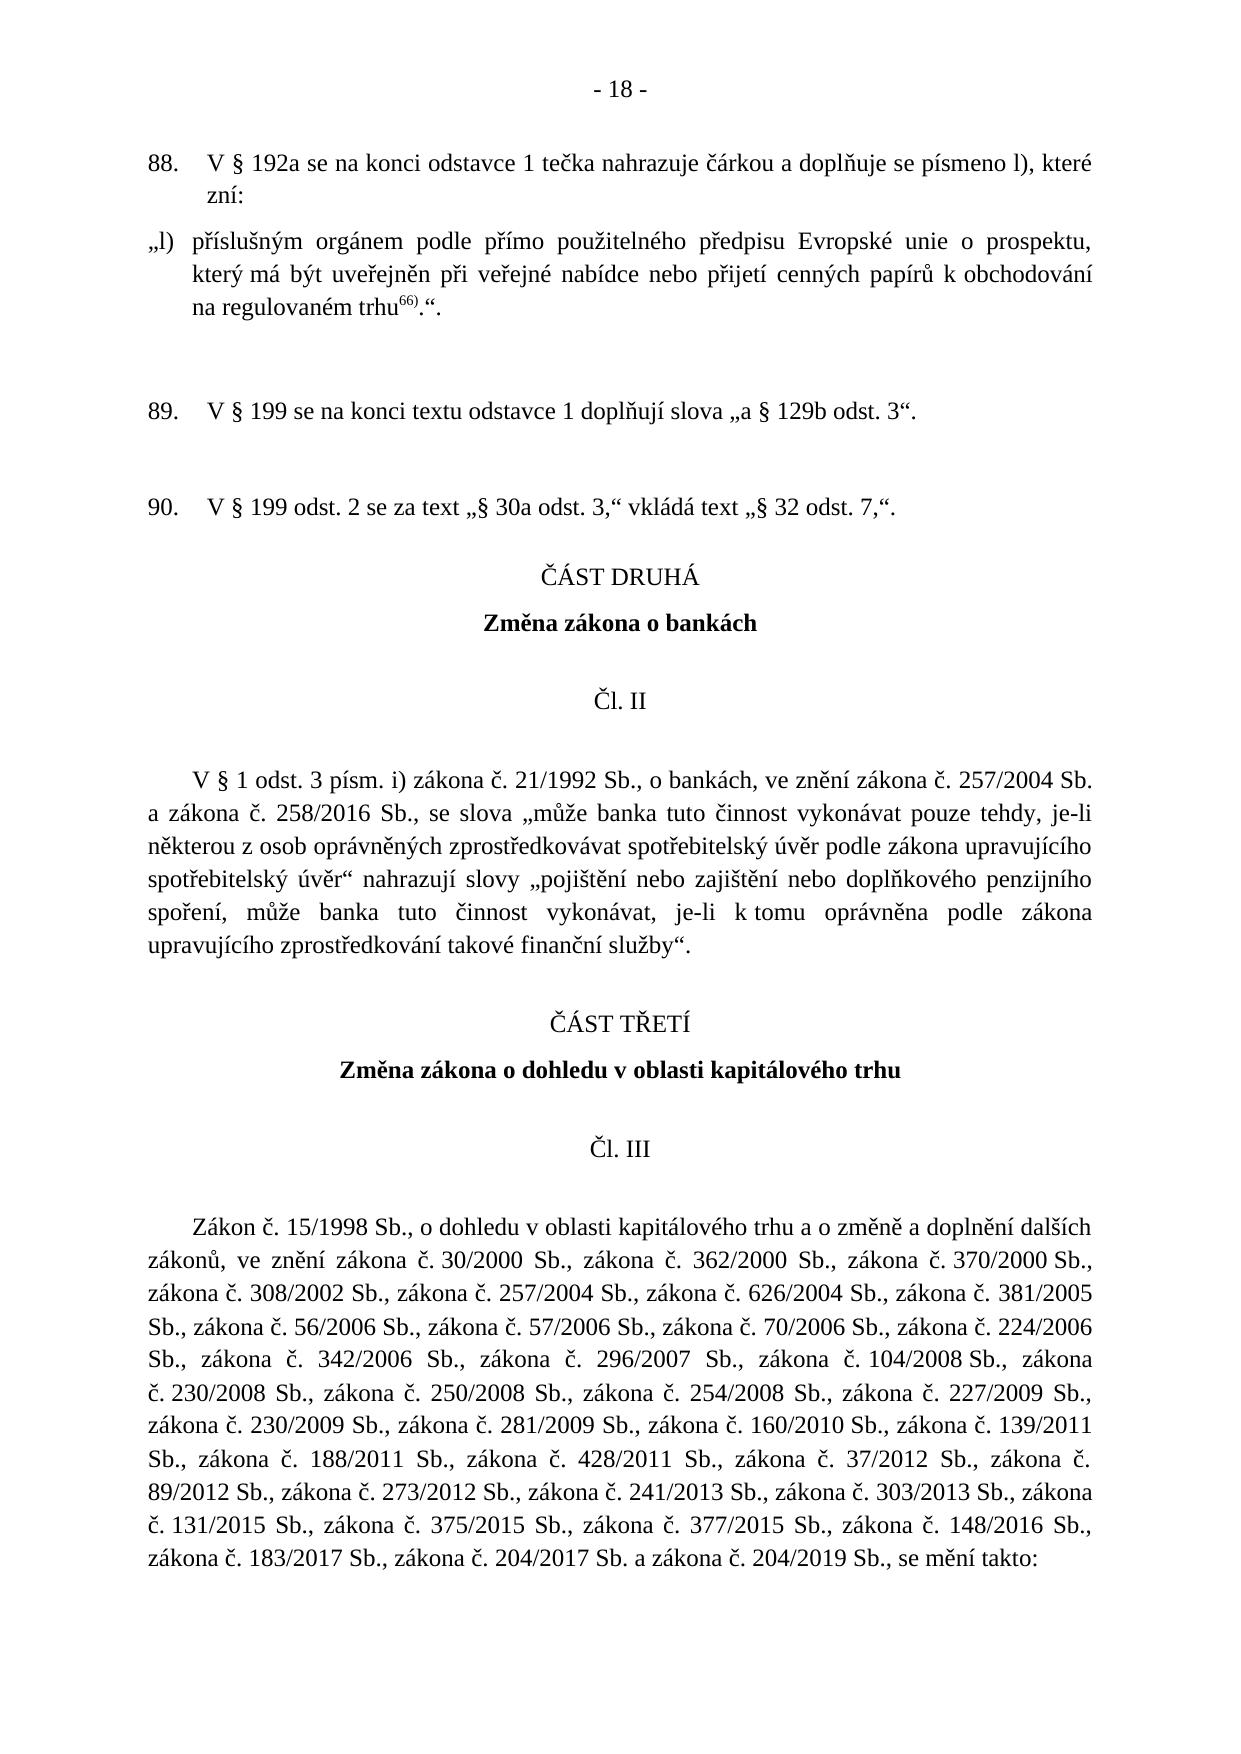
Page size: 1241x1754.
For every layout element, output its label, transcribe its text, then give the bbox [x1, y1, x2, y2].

text V § 199 se na konci textu odstavce 1 doplňují slova „a § 129b odst. 3“. [148, 396, 1093, 425]
text V § 1 odst. 3 písm. i) zákona č. 21/1992 Sb., o bankách, ve znění zákona č. 257/2004 Sb. a zákona č. 258/2016 Sb., se slova „může banka tuto činnost vykonávat pouze tehdy, je-li některou z osob oprávněných zprostředkovávat spotřebitelský úvěr podle zákona upravujícího spotřebitelský úvěr“ nahrazují slovy „pojištění nebo zajištění nebo doplňkového penzijního spoření, může banka tuto činnost vykonávat, je-li k tomu oprávněna podle zákona upravujícího zprostředkování takové finanční služby“. [148, 765, 1093, 959]
text V § 192a se na konci odstavce 1 tečka nahrazuje čárkou a doplňuje se písmeno l), které zní: [148, 148, 1093, 209]
text „l) příslušným orgánem podle přímo použitelného předpisu Evropské unie o prospektu, který má být uveřejněn při veřejné nabídce nebo přijetí cenných papírů k obchodování na regulovaném trhu66).“. [148, 226, 1093, 321]
text ČÁST TŘETÍ [148, 1009, 1093, 1038]
text Změna zákona o dohledu v oblasti kapitálového trhu [148, 1055, 1093, 1083]
text Čl. II [148, 686, 1093, 715]
text Čl. III [148, 1134, 1093, 1162]
text V § 199 odst. 2 se za text „§ 30a odst. 3,“ vkládá text „§ 32 odst. 7,“. [148, 492, 1093, 520]
text Zákon č. 15/1998 Sb., o dohledu v oblasti kapitálového trhu a o změně a doplnění dalších zákonů, ve znění zákona č. 30/2000 Sb., zákona č. 362/2000 Sb., zákona č. 370/2000 Sb., zákona č. 308/2002 Sb., zákona č. 257/2004 Sb., zákona č. 626/2004 Sb., zákona č. 381/2005 Sb., zákona č. 56/2006 Sb., zákona č. 57/2006 Sb., zákona č. 70/2006 Sb., zákona č. 224/2006 Sb., zákona č. 342/2006 Sb., zákona č. 296/2007 Sb., zákona č. 104/2008 Sb., zákona č. 230/2008 Sb., zákona č. 250/2008 Sb., zákona č. 254/2008 Sb., zákona č. 227/2009 Sb., zákona č. 230/2009 Sb., zákona č. 281/2009 Sb., zákona č. 160/2010 Sb., zákona č. 139/2011 Sb., zákona č. 188/2011 Sb., zákona č. 428/2011 Sb., zákona č. 37/2012 Sb., zákona č. 89/2012 Sb., zákona č. 273/2012 Sb., zákona č. 241/2013 Sb., zákona č. 303/2013 Sb., zákona č. 131/2015 Sb., zákona č. 375/2015 Sb., zákona č. 377/2015 Sb., zákona č. 148/2016 Sb., zákona č. 183/2017 Sb., zákona č. 204/2017 Sb. a zákona č. 204/2019 Sb., se mění takto: [148, 1212, 1093, 1571]
text ČÁST DRUHÁ [148, 562, 1093, 591]
text Změna zákona o bankách [148, 608, 1093, 636]
